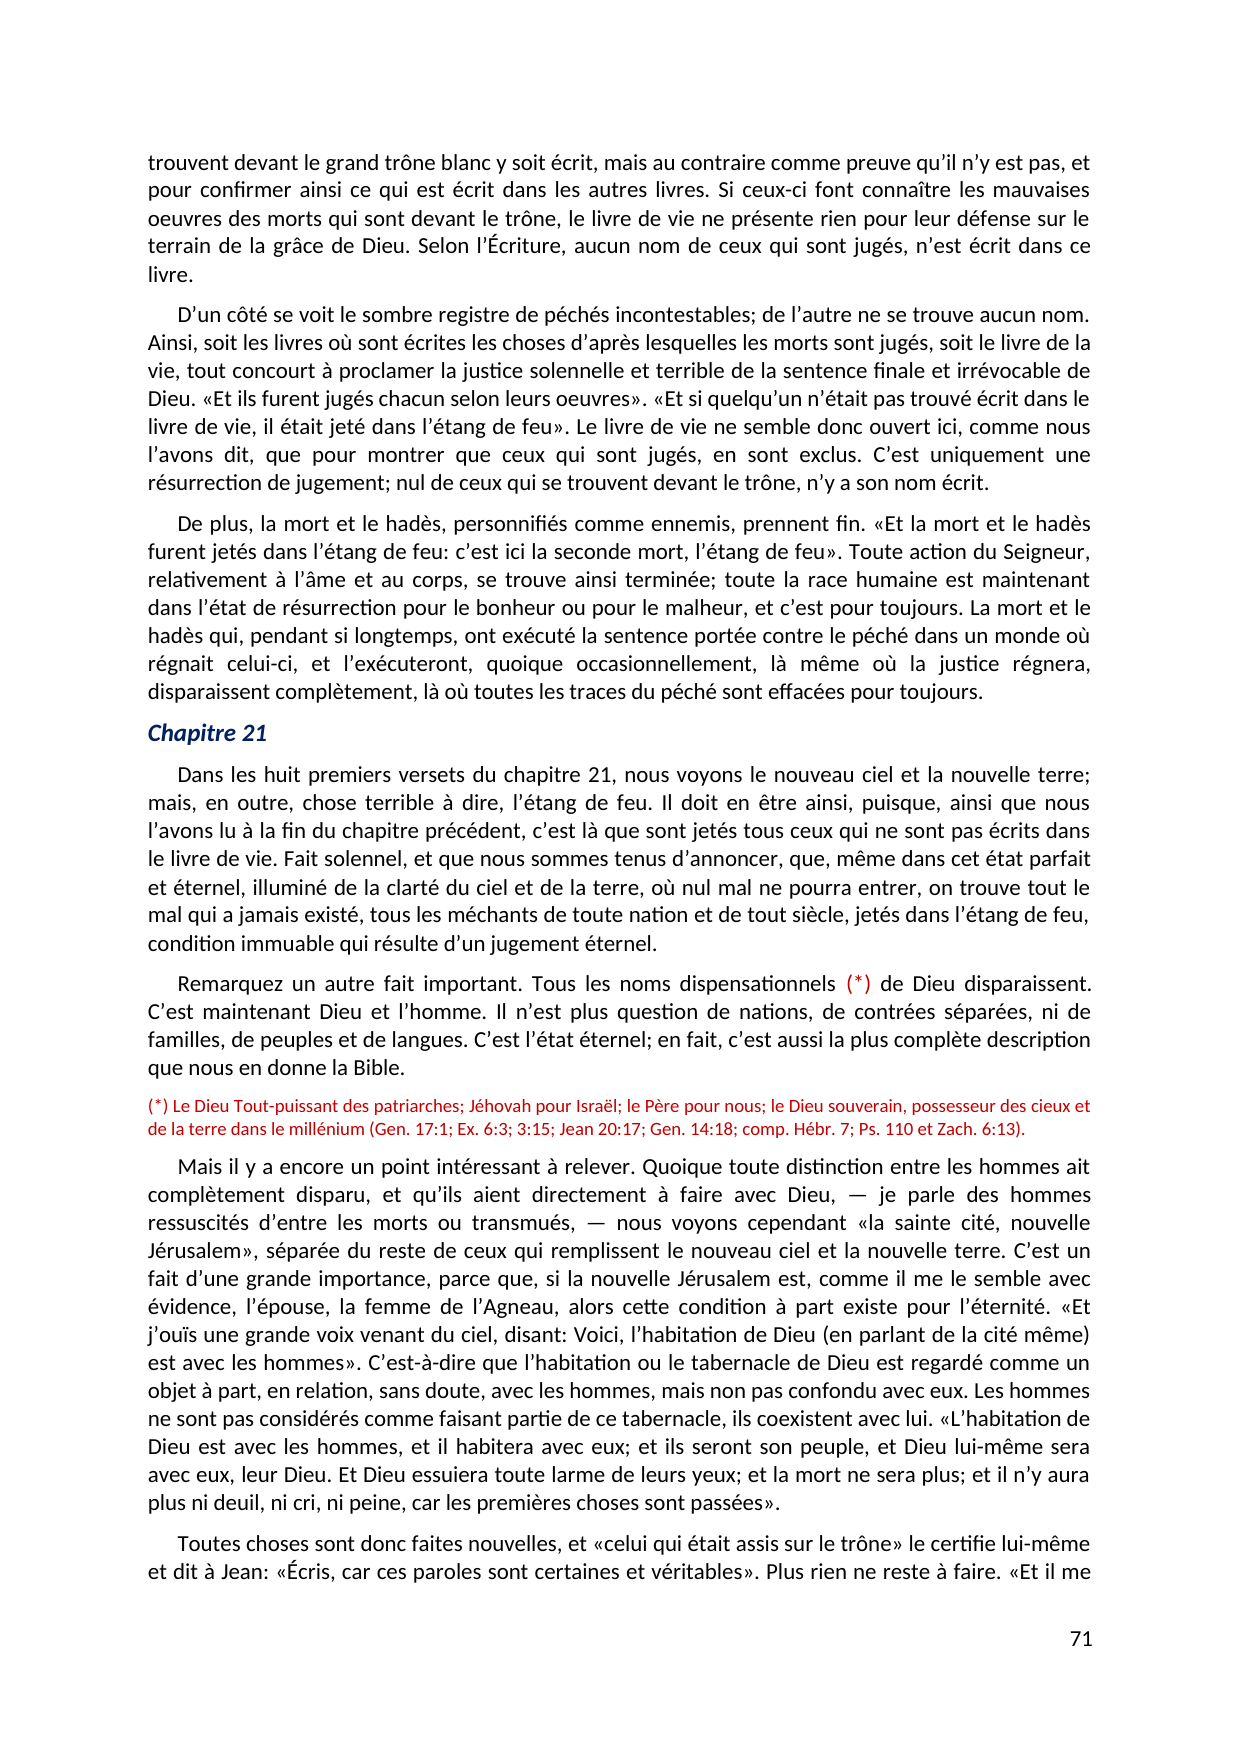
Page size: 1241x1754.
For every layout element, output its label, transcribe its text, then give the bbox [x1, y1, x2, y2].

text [148, 148, 1093, 288]
text D’un côté se voit le sombre registre de péchés incontestables; de l’autre ne se trouve aucun nom. Ainsi, soit les livres où sont écrites les choses d’après lesquelles les morts sont jugés, soit le livre de la vie, tout concourt à proclamer la justice solennelle et terrible de la sentence finale et irrévocable de Dieu. «Et ils furent jugés chacun selon leurs oeuvres». «Et si quelqu’un n’était pas trouvé écrit dans le livre de vie, il était jeté dans l’étang de feu». Le livre de vie ne semble donc ouvert ici, comme nous l’avons dit, que pour montrer que ceux qui sont jugés, en sont exclus. C’est uniquement une résurrection de jugement; nul de ceux qui se trouvent devant le trône, n’y a son nom écrit. [148, 300, 1093, 496]
text Mais il y a encore un point intéressant à relever. Quoique toute distinction entre les hommes ait complètement disparu, et qu’ils aient directement à faire avec Dieu, — je parle des hommes ressuscités d’entre les morts ou transmués, — nous voyons cependant «la sainte cité, nouvelle Jérusalem», séparée du reste de ceux qui remplissent le nouveau ciel et la nouvelle terre. C’est un fait d’une grande importance, parce que, si la nouvelle Jérusalem est, comme il me le semble avec évidence, l’épouse, la femme de l’Agneau, alors cette condition à part existe pour l’éternité. «Et j’ouïs une grande voix venant du ciel, disant: Voici, l’habitation de Dieu (en parlant de la cité même) est avec les hommes». C’est-à-dire que l’habitation ou le tabernacle de Dieu est regardé comme un objet à part, en relation, sans doute, avec les hommes, mais non pas confondu avec eux. Les hommes ne sont pas considérés comme faisant partie de ce tabernacle, ils coexistent avec lui. «L’habitation de Dieu est avec les hommes, et il habitera avec eux; et ils seront son peuple, et Dieu lui-même sera avec eux, leur Dieu. Et Dieu essuiera toute larme de leurs yeux; et la mort ne sera plus; et il n’y aura plus ni deuil, ni cri, ni peine, car les premières choses sont passées». [148, 1152, 1093, 1516]
text (*) Le Dieu Tout-puissant des patriarches; Jéhovah pour Israël; le Père pour nous; le Dieu souverain, possesseur des cieux et de la terre dans le millénium (Gen. 17:1; Ex. 6:3; 3:15; Jean 20:17; Gen. 14:18; comp. Hébr. 7; Ps. 110 et Zach. 6:13). [148, 1094, 1093, 1139]
text De plus, la mort et le hadès, personnifiés comme ennemis, prennent fin. «Et la mort et le hadès furent jetés dans l’étang de feu: c’est ici la seconde mort, l’étang de feu». Toute action du Seigneur, relativement à l’âme et au corps, se trouve ainsi terminée; toute la race humaine est maintenant dans l’état de résurrection pour le bonheur ou pour le malheur, et c’est pour toujours. La mort et le hadès qui, pendant si longtemps, ont exécuté la sentence portée contre le péché dans un monde où régnait celui-ci, et l’exécuteront, quoique occasionnellement, là même où la justice régnera, disparaissent complètement, là où toutes les traces du péché sont effacées pour toujours. [148, 509, 1093, 705]
text Dans les huit premiers versets du chapitre 21, nous voyons le nouveau ciel et la nouvelle terre; mais, en outre, chose terrible à dire, l’étang de feu. Il doit en être ainsi, puisque, ainsi que nous l’avons lu à la fin du chapitre précédent, c’est là que sont jetés tous ceux qui ne sont pas écrits dans le livre de vie. Fait solennel, et que nous sommes tenus d’annoncer, que, même dans cet état parfait et éternel, illuminé de la clarté du ciel et de la terre, où nul mal ne pourra entrer, on trouve tout le mal qui a jamais existé, tous les méchants de toute nation et de tout siècle, jetés dans l’étang de feu, condition immuable qui résulte d’un jugement éternel. [148, 761, 1093, 957]
text Remarquez un autre fait important. Tous les noms dispensationnels (*) de Dieu disparaissent. C’est maintenant Dieu et l’homme. Il n’est plus question de nations, de contrées séparées, ni de familles, de peuples et de langues. C’est l’état éternel; en fait, c’est aussi la plus complète description que nous en donne la Bible. [148, 969, 1093, 1081]
subtitle Chapitre 21 [148, 717, 1093, 748]
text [148, 1529, 1093, 1585]
